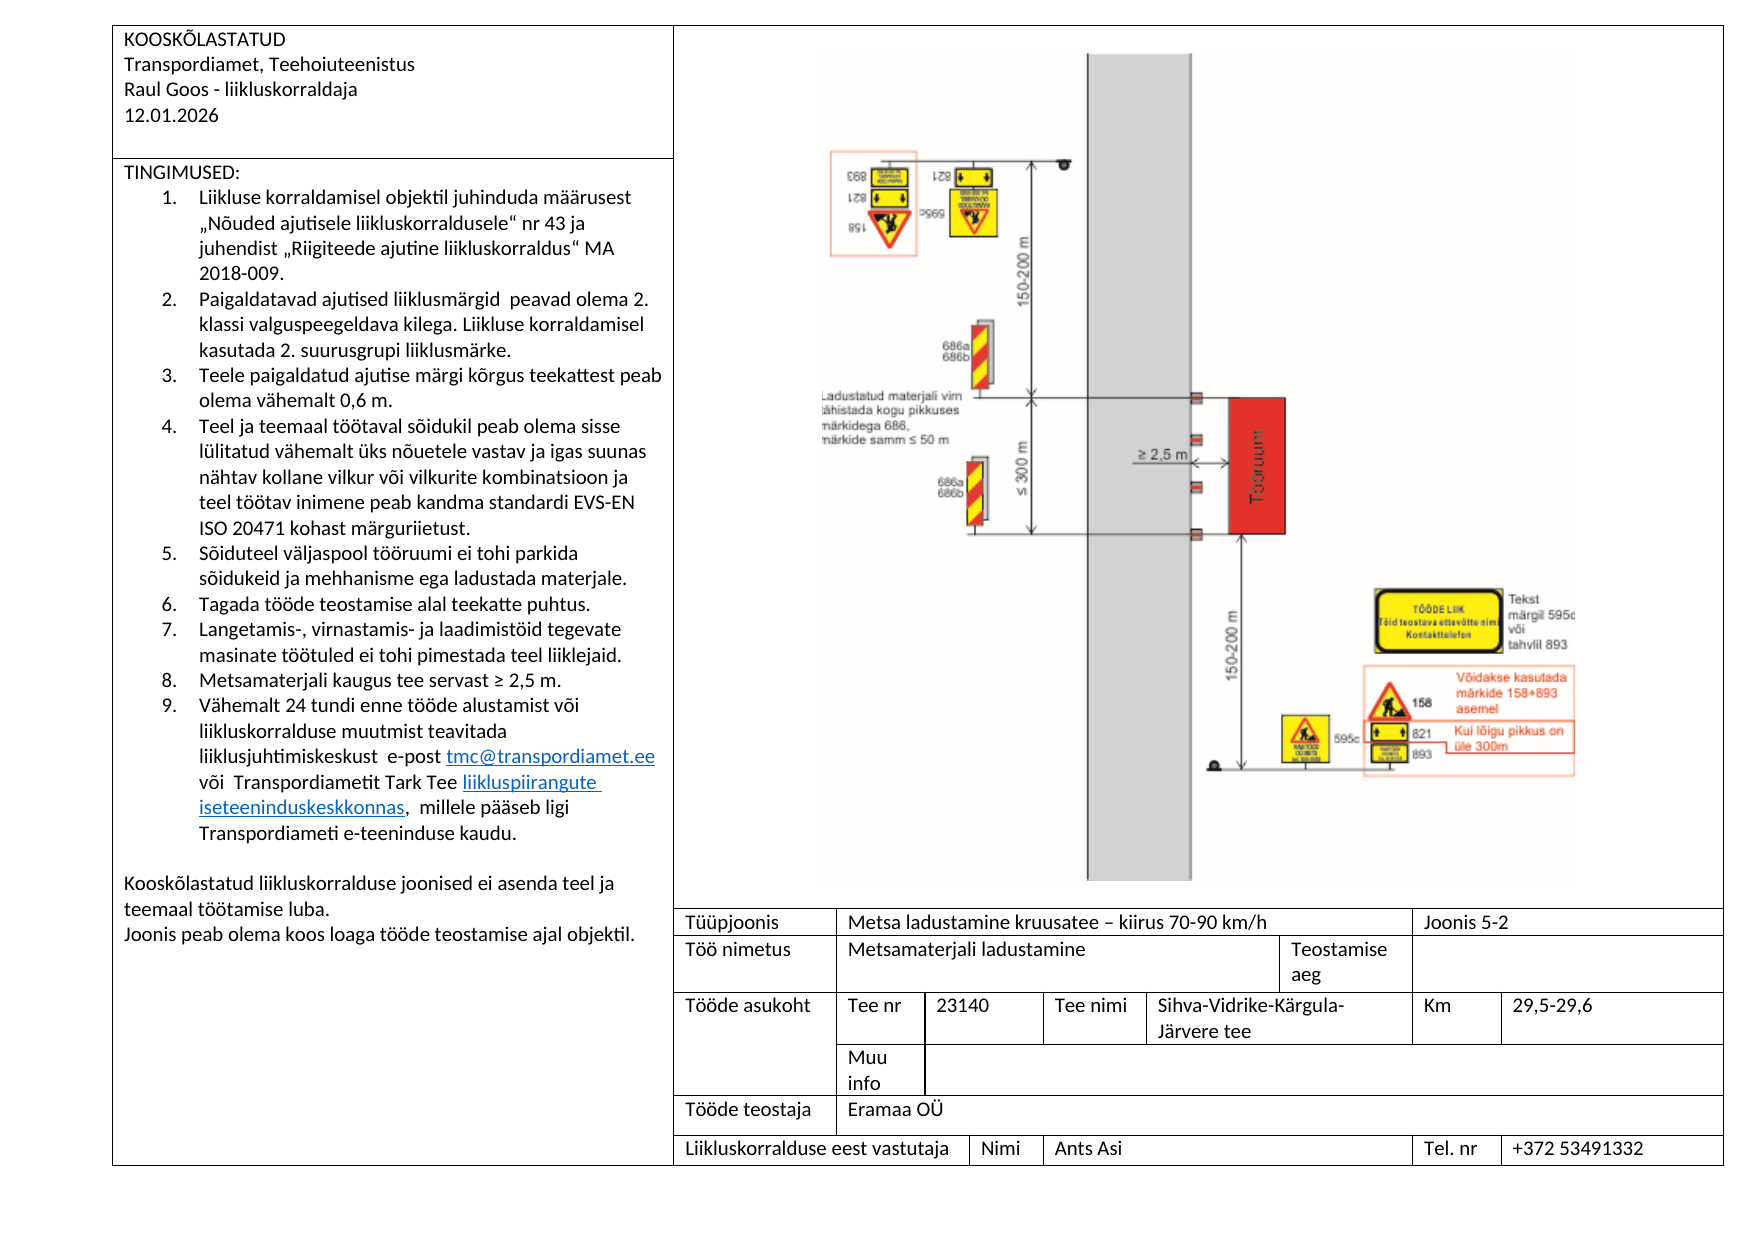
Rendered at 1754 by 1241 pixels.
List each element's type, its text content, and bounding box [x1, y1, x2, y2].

table_header [674, 26, 1723, 908]
table_cell Tüüpjoonis [674, 909, 836, 935]
table_cell Tööde teostaja [674, 1096, 836, 1134]
table_cell Ants Asi [1044, 1136, 1412, 1165]
table_cell [926, 1045, 1723, 1095]
table_cell [1413, 936, 1723, 992]
table_cell Eramaa OÜ [837, 1096, 1723, 1134]
table_cell 23140 [926, 993, 1043, 1043]
table_cell Metsa ladustamine kruusatee – kiirus 70-90 km/h [837, 909, 1412, 935]
table_cell TINGIMUSED: Liikluse korraldamisel objektil juhinduda määrusest „Nõuded ajutisele liikluskorraldusele“ nr 43 ja juhendist „Riigiteede ajutine liikluskorraldus“ MA 2018-009. Paigaldatavad ajutised liiklusmärgid peavad olema 2. klassi valguspeegeldava kilega. Liikluse korraldamisel kasutada 2. suurusgrupi liiklusmärke. Teele paigaldatud ajutise märgi kõrgus teekattest peab olema vähemalt 0,6 m. Teel ja teemaal töötaval sõidukil peab olema sisse lülitatud vähemalt üks nõuetele vastav ja igas suunas nähtav kollane vilkur või vilkurite kombinatsioon ja teel töötav inimene peab kandma standardi EVS-EN ISO 20471 kohast märguriietust. Sõiduteel väljaspool tööruumi ei tohi parkida sõidukeid ja mehhanisme ega ladustada materjale. Tagada tööde teostamise alal teekatte puhtus. Langetamis-, virnastamis- ja laadimistöid tegevate masinate töötuled ei tohi pimestada teel liiklejaid. Metsamaterjali kaugus tee servast ≥ 2,5 m. Vähemalt 24 tundi enne tööde alustamist või liikluskorralduse muutmist teavitada liiklusjuhtimiskeskust e-post tmc@transpordiamet.ee või Transpordiametit Tark Tee liikluspiirangute iseteeninduskeskkonnas, millele pääseb ligi Transpordiameti e-teeninduse kaudu. Kooskõlastatud liikluskorralduse joonised ei asenda teel ja teemaal töötamise luba. Joonis peab olema koos loaga tööde teostamise ajal objektil. [113, 159, 673, 1165]
table_cell Töö nimetus [674, 936, 836, 992]
table_cell Tööde asukoht [674, 993, 836, 1095]
table_cell Metsamaterjali ladustamine [837, 936, 1279, 992]
table_cell Km [1413, 993, 1501, 1043]
table_cell Tee nimi [1044, 993, 1146, 1043]
table_cell 29,5-29,6 [1502, 993, 1723, 1043]
table_cell Tel. nr [1413, 1136, 1501, 1165]
table_cell Nimi [970, 1136, 1043, 1165]
table_cell Sihva-Vidrike-Kärgula-Järvere tee [1147, 993, 1412, 1043]
picture [822, 53, 1575, 881]
table_cell Teostamise aeg [1280, 936, 1412, 992]
table_cell Joonis 5-2 [1413, 909, 1723, 935]
table_cell Liikluskorralduse eest vastutaja [674, 1136, 969, 1165]
table_header KOOSKÕLASTATUD Transpordiamet, Teehoiuteenistus Raul Goos - liikluskorraldaja 12.01.2026 [113, 26, 673, 158]
table_cell +372 53491332 [1502, 1136, 1723, 1165]
table_cell Muu info [837, 1045, 924, 1095]
table_cell Tee nr [837, 993, 924, 1043]
